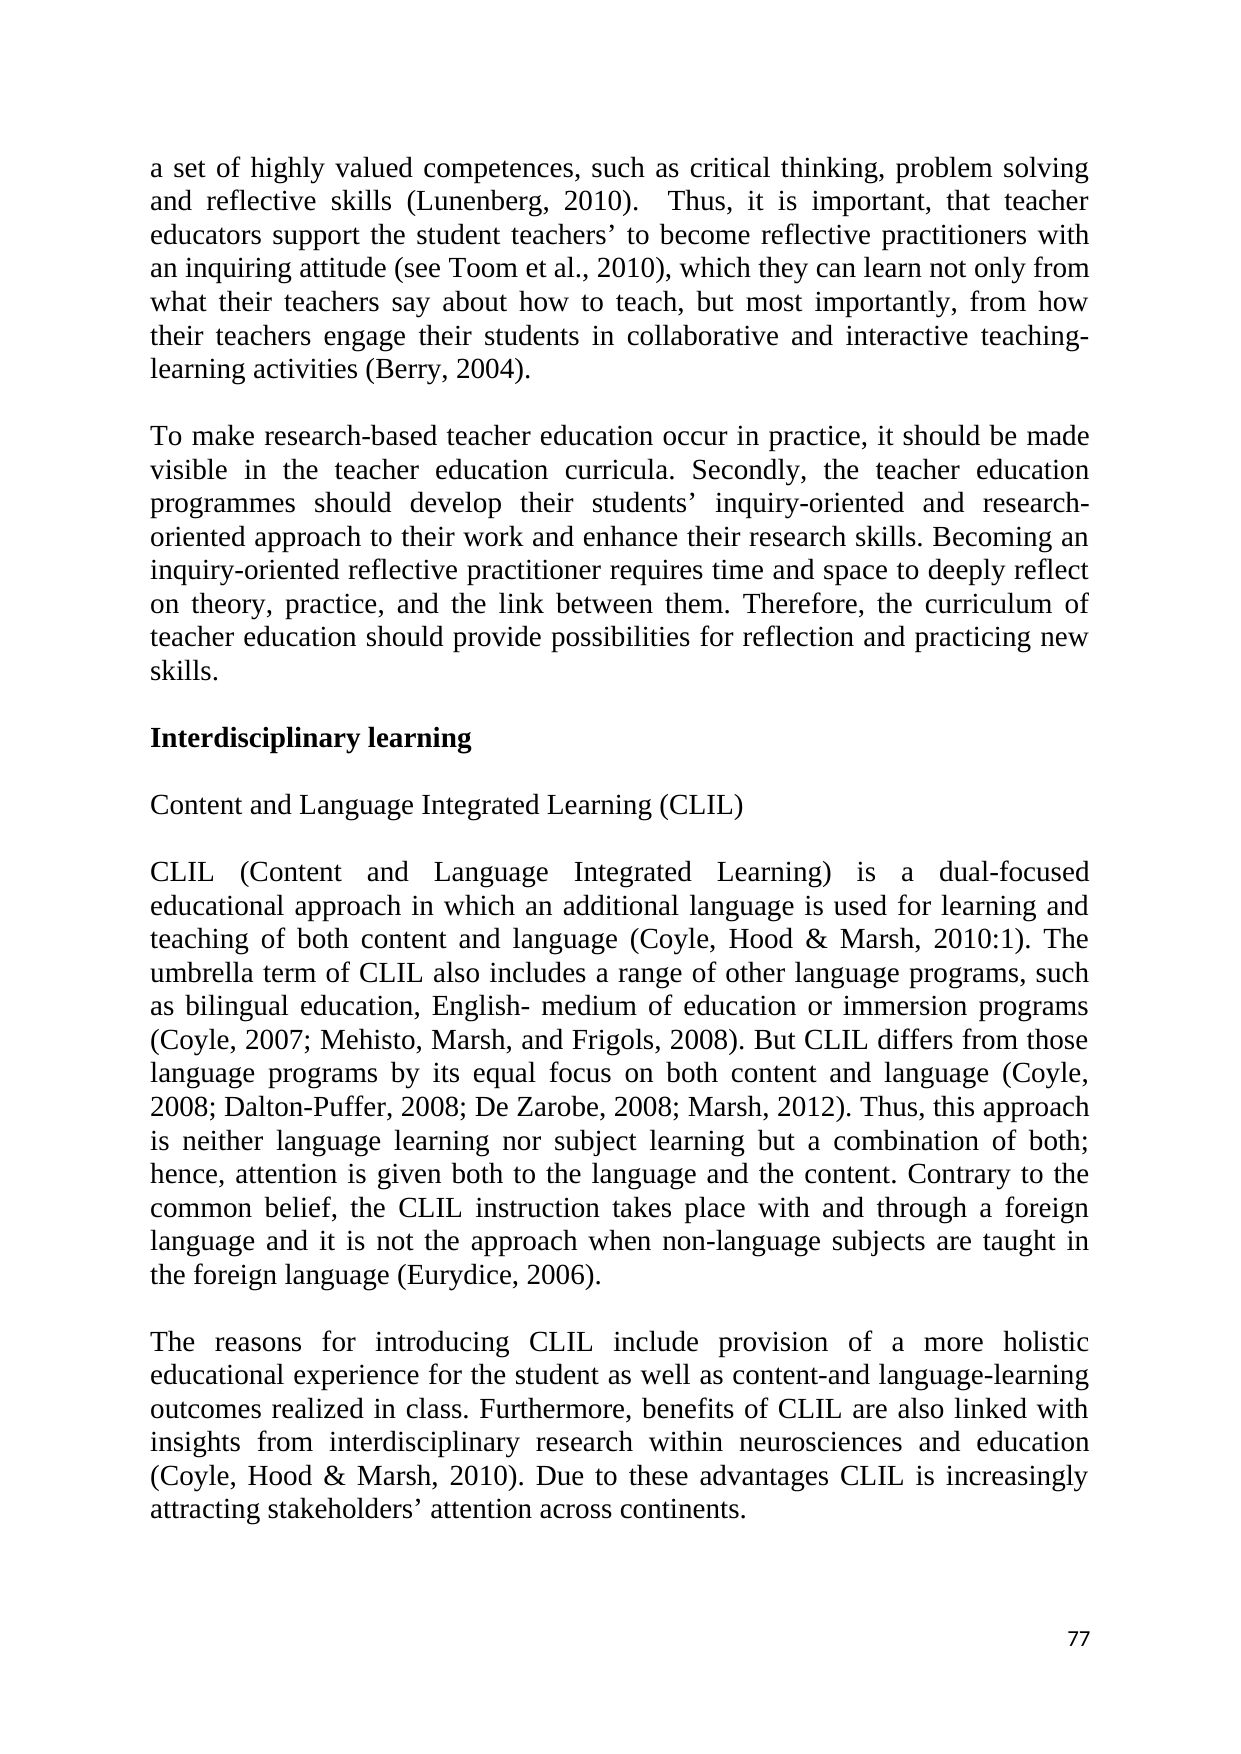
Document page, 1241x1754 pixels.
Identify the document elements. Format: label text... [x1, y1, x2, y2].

text To make research-based teacher education occur in practice, it should be made visible in the teacher education curricula. Secondly, the teacher education programmes should develop their students’ inquiry-oriented and research-oriented approach to their work and enhance their research skills. Becoming an inquiry-oriented reflective practitioner requires time and space to deeply reflect on theory, practice, and the link between them. Therefore, the curriculum of teacher education should provide possibilities for reflection and practicing new skills. [150, 418, 1090, 687]
text The reasons for introducing CLIL include provision of a more holistic educational experience for the student as well as content-and language-learning outcomes realized in class. Furthermore, benefits of CLIL are also linked with insights from interdisciplinary research within neurosciences and education (Coyle, Hood & Marsh, 2010). Due to these advantages CLIL is increasingly attracting stakeholders’ attention across continents. [150, 1324, 1090, 1525]
text Interdisciplinary learning [150, 720, 1090, 754]
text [150, 150, 1090, 385]
text Content and Language Integrated Learning (CLIL) [150, 787, 1090, 821]
text CLIL (Content and Language Integrated Learning) is a dual-focused educational approach in which an additional language is used for learning and teaching of both content and language (Coyle, Hood & Marsh, 2010:1). The umbrella term of CLIL also includes a range of other language programs, such as bilingual education, English- medium of education or immersion programs (Coyle, 2007; Mehisto, Marsh, and Frigols, 2008). But CLIL differs from those language programs by its equal focus on both content and language (Coyle, 2008; Dalton-Puffer, 2008; De Zarobe, 2008; Marsh, 2012). Thus, this approach is neither language learning nor subject learning but a combination of both; hence, attention is given both to the language and the content. Contrary to the common belief, the CLIL instruction takes place with and through a foreign language and it is not the approach when non-language subjects are taught in the foreign language (Eurydice, 2006). [150, 854, 1090, 1290]
